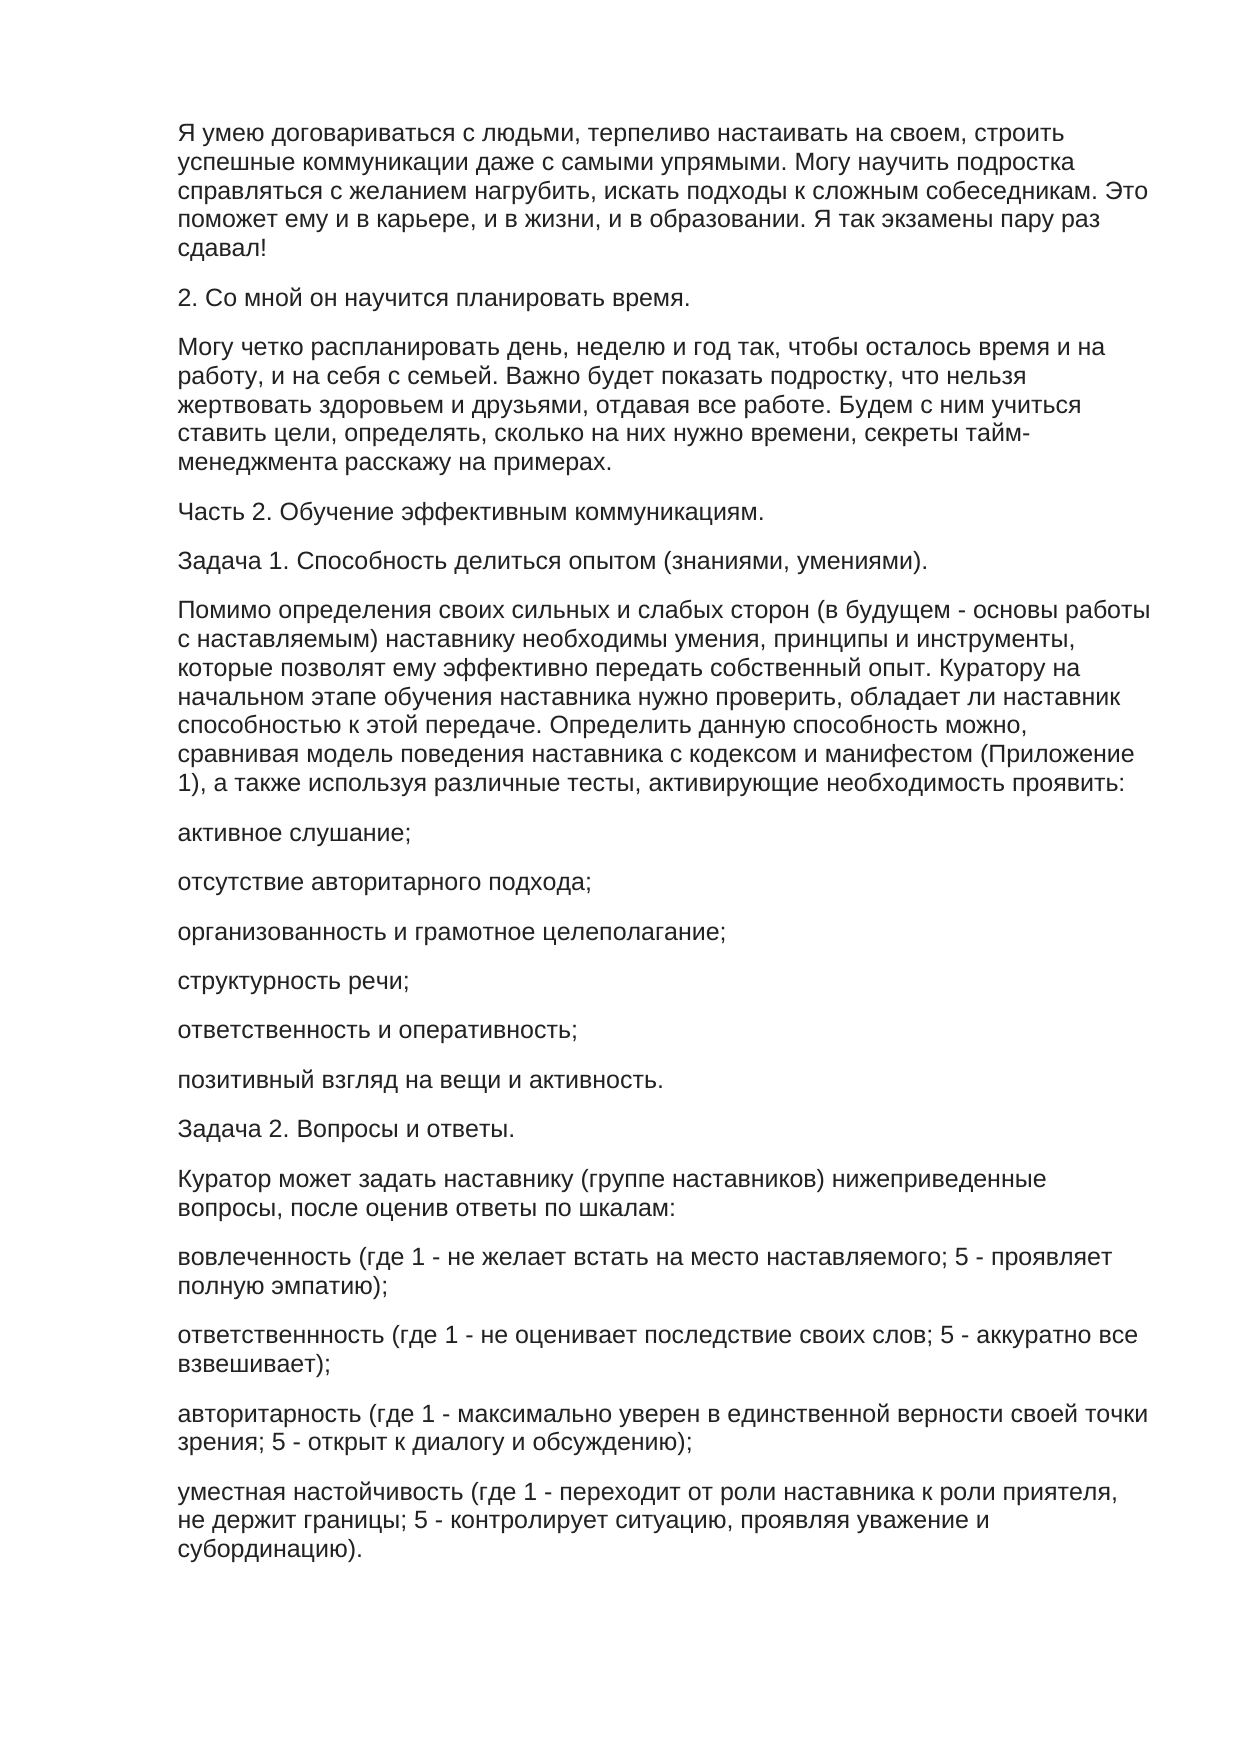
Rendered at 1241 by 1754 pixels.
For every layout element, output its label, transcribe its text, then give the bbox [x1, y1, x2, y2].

text активное слушание; [177, 817, 1152, 846]
text Помимо определения своих сильных и слабых сторон (в будущем - основы работы с наставляемым) наставнику необходимы умения, принципы и инструменты, которые позволят ему эффективно передать собственный опыт. Куратору на начальном этапе обучения наставника нужно проверить, обладает ли наставник способностью к этой передаче. Определить данную способность можно, сравнивая модель поведения наставника с кодексом и манифестом (Приложение 1), а также используя различные тесты, активирующие необходимость проявить: [177, 596, 1152, 797]
text Я умею договариваться с людьми, терпеливо настаивать на своем, строить успешные коммуникации даже с самыми упрямыми. Могу научить подростка справляться с желанием нагрубить, искать подходы к сложным собеседникам. Это поможет ему и в карьере, и в жизни, и в образовании. Я так экзамены пару раз сдавал! [177, 118, 1152, 262]
text Часть 2. Обучение эффективным коммуникациям. [177, 497, 1152, 525]
text позитивный взгляд на вещи и активность. [177, 1065, 1152, 1094]
text ответственность и оперативность; [177, 1015, 1152, 1044]
text авторитарность (где 1 - максимально уверен в единственной верности своей точки зрения; 5 - открыт к диалогу и обсуждению); [177, 1398, 1152, 1456]
text отсутствие авторитарного подхода; [177, 867, 1152, 896]
text 2. Со мной он научится планировать время. [177, 283, 1152, 311]
text вовлеченность (где 1 - не желает встать на место наставляемого; 5 - проявляет полную эмпатию); [177, 1242, 1152, 1299]
text структурность речи; [177, 966, 1152, 995]
text Задача 1. Способность делиться опытом (знаниями, умениями). [177, 546, 1152, 575]
text ответственнность (где 1 - не оценивает последствие своих слов; 5 - аккуратно все взвешивает); [177, 1320, 1152, 1378]
text организованность и грамотное целеполагание; [177, 916, 1152, 945]
text Могу четко распланировать день, неделю и год так, чтобы осталось время и на работу, и на себя с семьей. Важно будет показать подростку, что нельзя жертвовать здоровьем и друзьями, отдавая все работе. Будем с ним учиться ставить цели, определять, сколько на них нужно времени, секреты тайм-менеджмента расскажу на примерах. [177, 332, 1152, 476]
text Задача 2. Вопросы и ответы. [177, 1114, 1152, 1143]
text Куратор может задать наставнику (группе наставников) нижеприведенные вопросы, после оценив ответы по шкалам: [177, 1164, 1152, 1221]
text уместная настойчивость (где 1 - переходит от роли наставника к роли приятеля, не держит границы; 5 - контролирует ситуацию, проявляя уважение и субординацию). [177, 1477, 1152, 1563]
